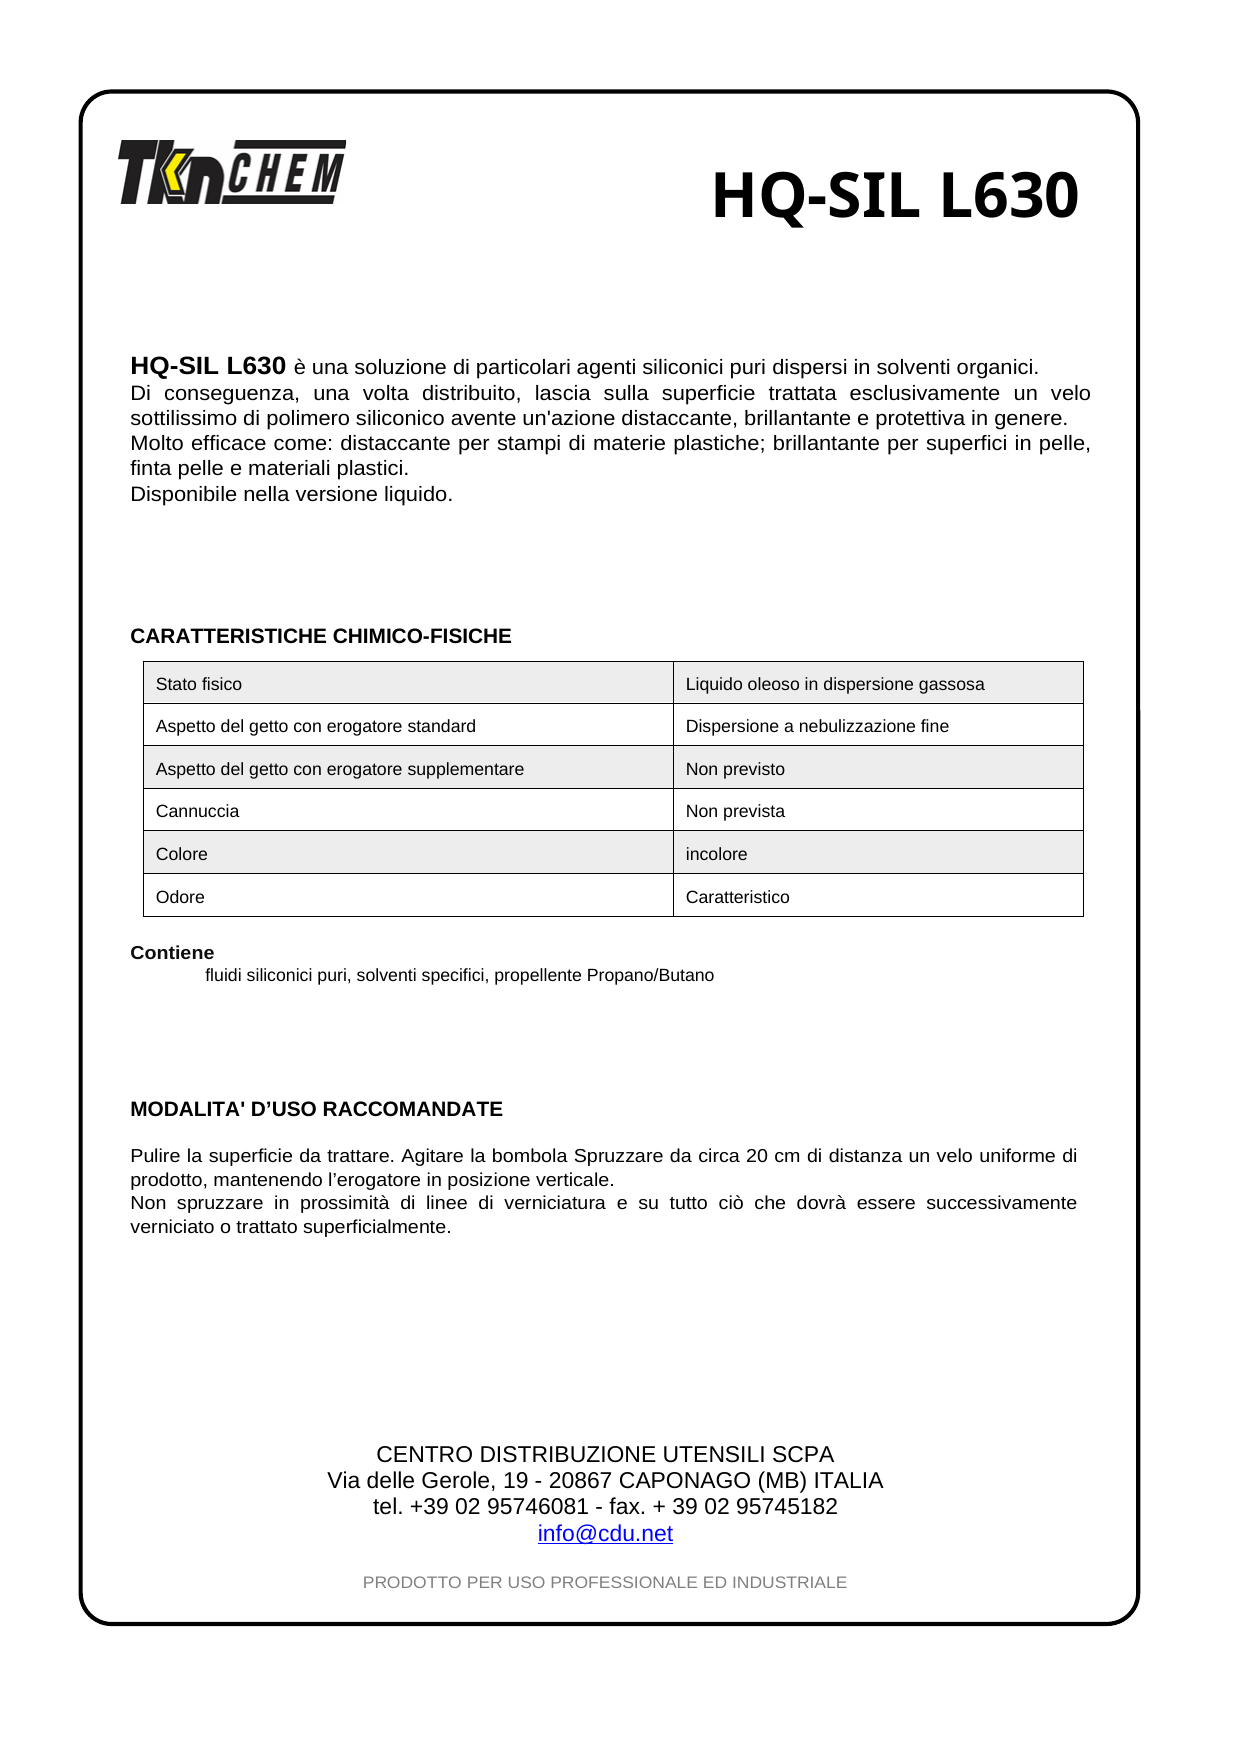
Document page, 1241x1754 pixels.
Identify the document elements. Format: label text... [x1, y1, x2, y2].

table_cell Dispersione a nebulizzazione fine [674, 704, 1083, 745]
text HQ-SIL L630 è una soluzione di particolari agenti siliconici puri dispersi in solventi organici. [130, 351, 1092, 380]
table_cell Colore [144, 831, 673, 873]
subtitle CARATTERISTICHE CHIMICO-FISICHE [130, 624, 1092, 648]
table_cell Non prevista [674, 789, 1083, 830]
text Via delle Gerole, 19 - 20867 CAPONAGO (MB) ITALIA [118, 1467, 1092, 1493]
table_cell Caratteristico [674, 874, 1083, 916]
table_cell incolore [674, 831, 1083, 873]
text Di conseguenza, una volta distribuito, lascia sulla superficie trattata esclusivamente un velo sottilissimo di polimero siliconico avente un'azione distaccante, brillantante e protettiva in genere. [130, 381, 1092, 430]
table_cell Cannuccia [144, 789, 673, 830]
text Disponibile nella versione liquido. [130, 481, 1092, 505]
table_cell Non previsto [674, 746, 1083, 788]
subtitle Contiene [130, 942, 1092, 963]
subtitle MODALITA' D’USO RACCOMANDATE [130, 1096, 1092, 1120]
text Pulire la superficie da trattare. Agitare la bombola Spruzzare da circa 20 cm di distanza un velo uniforme di prodotto, mantenendo l’erogatore in posizione verticale. [130, 1145, 1079, 1190]
text PRODOTTO PER USO PROFESSIONALE ED INDUSTRIALE [118, 1572, 1092, 1592]
picture [118, 140, 347, 204]
table_cell Odore [144, 874, 673, 916]
text tel. +39 02 95746081 - fax. + 39 02 95745182 [118, 1493, 1092, 1520]
text Molto efficace come: distaccante per stampi di materie plastiche; brillantante per superfici in pelle, finta pelle e materiali plastici. [130, 431, 1092, 480]
text Non spruzzare in prossimità di linee di verniciatura e su tutto ciò che dovrà essere successivamente verniciato o trattato superficialmente. [130, 1192, 1079, 1237]
subtitle HQ-SIL L630 [118, 151, 1081, 236]
text fluidi siliconici puri, solventi specifici, propellente Propano/Butano [205, 965, 1092, 985]
table_cell Aspetto del getto con erogatore standard [144, 704, 673, 745]
table_cell Aspetto del getto con erogatore supplementare [144, 746, 673, 788]
table_header Liquido oleoso in dispersione gassosa [674, 662, 1083, 702]
text CENTRO DISTRIBUZIONE UTENSILI SCPA [118, 1441, 1092, 1467]
table_header Stato fisico [144, 662, 673, 702]
text info@cdu.net [118, 1520, 1092, 1546]
